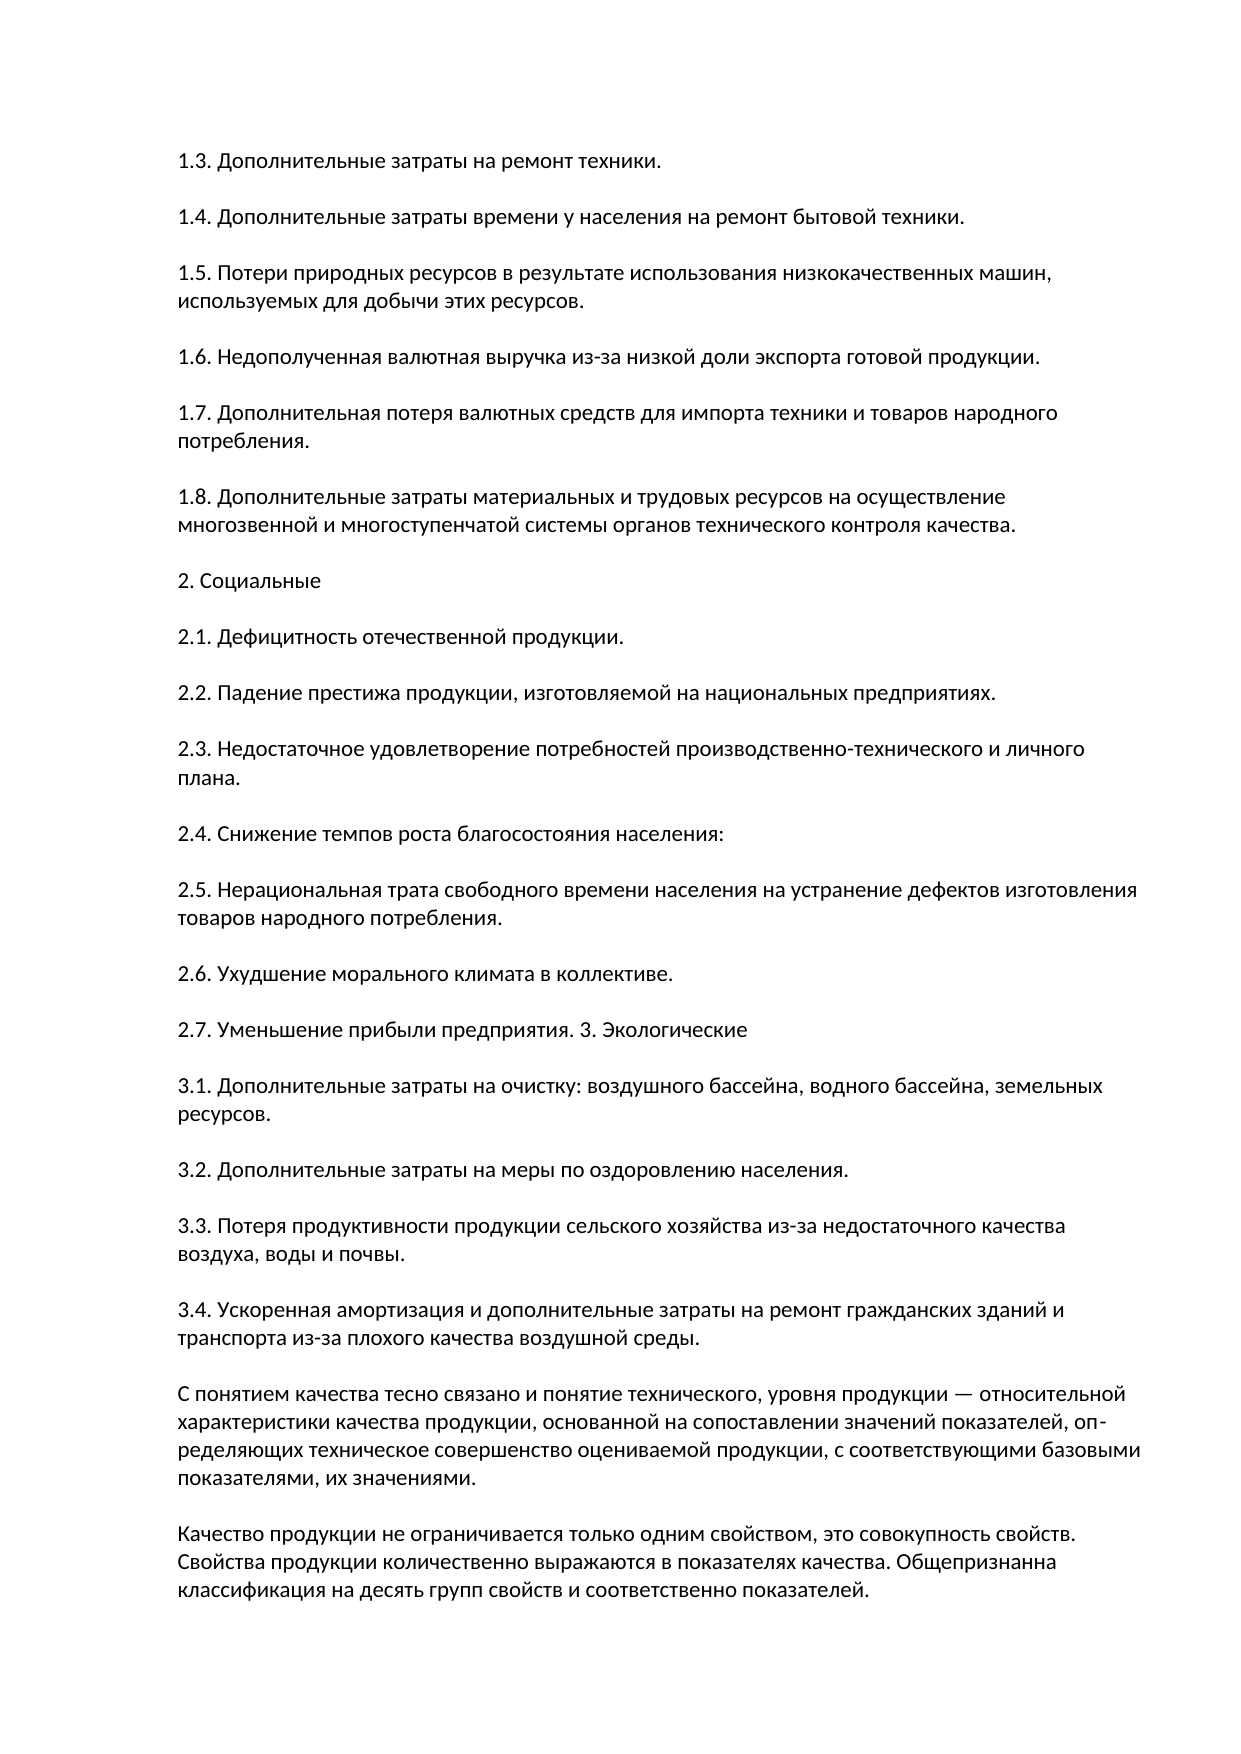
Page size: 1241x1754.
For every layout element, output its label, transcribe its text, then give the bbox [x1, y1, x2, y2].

text 2. Социальные [177, 566, 1152, 594]
text 2.2. Падение престижа продукции, изготовляемой на национальных предприятиях. [177, 678, 1152, 707]
text 2.1. Дефицитность отечественной продукции. [177, 622, 1152, 651]
text 3.3. Потеря продуктивности продукции сельского хозяйства из-за недостаточного качества воздуха, воды и почвы. [177, 1211, 1152, 1267]
text 2.6. Ухудшение морального климата в коллективе. [177, 959, 1152, 987]
text 2.7. Уменьшение прибыли предприятия. 3. Экологические [177, 1015, 1152, 1043]
text С понятием качества тесно связано и понятие технического, уровня продукции — относительной характеристики качества продукции, основанной на сопоставлении значений показателей, оп­ределяющих техническое совершенство оцениваемой продукции, с соответствующими базовыми показателями, их значениями. [177, 1379, 1152, 1491]
text 1.3. Дополнительные затраты на ремонт техники. [177, 146, 1152, 174]
text 1.4. Дополнительные затраты времени у населения на ремонт бытовой техники. [177, 202, 1152, 230]
text 3.1. Дополнительные затраты на очистку: воздушного бассейна, водного бассейна, земельных ресурсов. [177, 1071, 1152, 1127]
text 2.4. Снижение темпов роста благосостояния населения: [177, 819, 1152, 847]
text 2.3. Недостаточное удовлетворение потребностей производственно-технического и личного плана. [177, 734, 1152, 791]
text 3.4. Ускоренная амортизация и дополнительные затраты на ремонт гражданских зданий и транспорта из-за плохого качества воздушной среды. [177, 1295, 1152, 1351]
text 1.6. Недополученная валютная выручка из-за низкой доли экспорта готовой продукции. [177, 342, 1152, 370]
text 1.8. Дополнительные затраты материальных и трудовых ресурсов на осуществление многозвенной и многоступенчатой системы органов технического контроля качества. [177, 482, 1152, 538]
text 3.2. Дополнительные затраты на меры по оздоровлению населения. [177, 1155, 1152, 1183]
text 1.5. Потери природных ресурсов в результате использования низкокачественных машин, используемых для добычи этих ресурсов. [177, 258, 1152, 314]
text 2.5. Нерациональная трата свободного времени населения на устранение дефектов изготовления товаров народного потребления. [177, 875, 1152, 931]
text 1.7. Дополнительная потеря валютных средств для импорта техники и товаров народного потребления. [177, 398, 1152, 454]
text Качество продукции не ограничивается только одним свойством, это совокупность свойств. Свойства продукции количественно выражаются в показателях качества. Общепризнанна классификация на десять групп свойств и соответственно показателей. [177, 1519, 1152, 1603]
